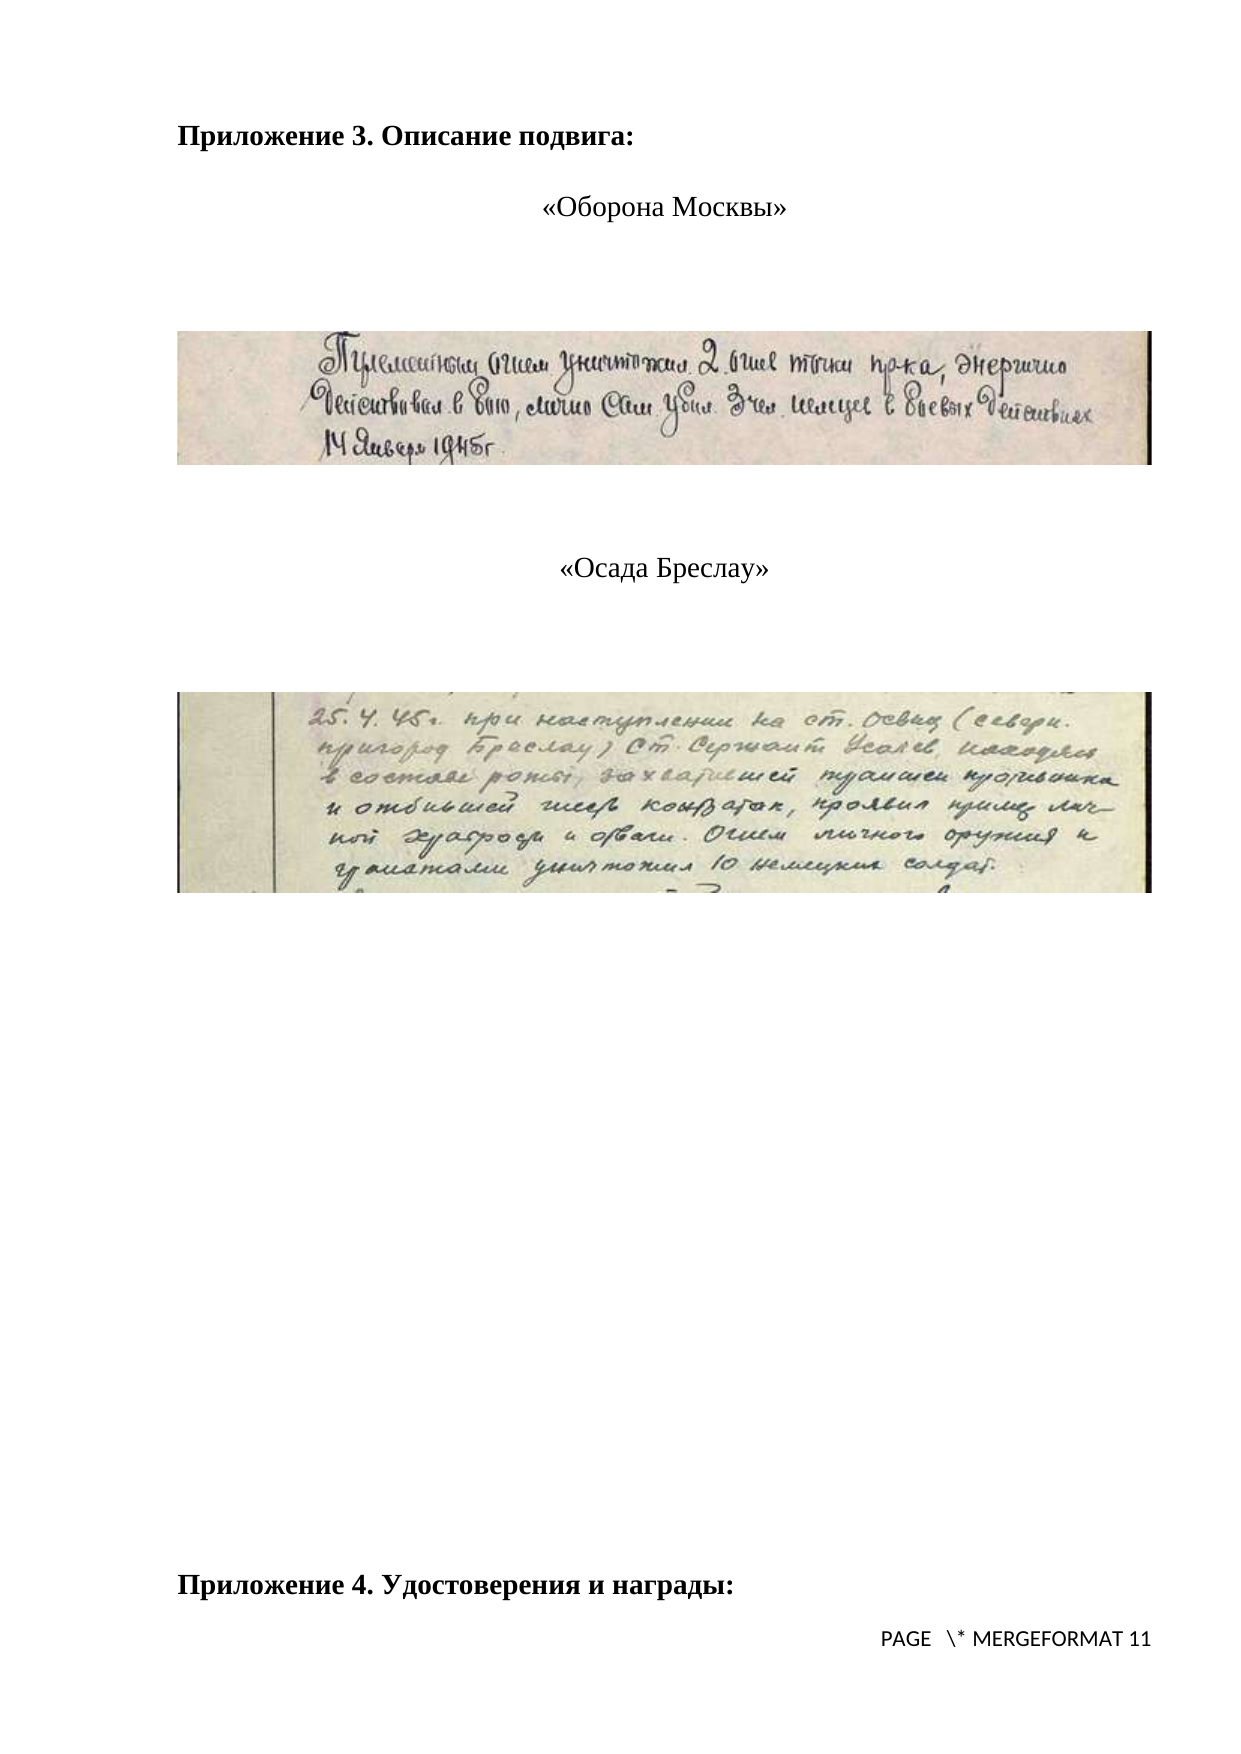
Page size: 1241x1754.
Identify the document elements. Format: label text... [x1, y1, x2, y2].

picture [177, 692, 1152, 893]
picture [177, 331, 1152, 465]
text Приложение 4. Удостоверения и награды: [177, 1567, 1152, 1601]
text «Осада Бреслау» [177, 500, 1152, 583]
text Приложение 3. Описание подвига: [177, 118, 1152, 152]
text «Оборона Москвы» [177, 189, 1152, 223]
